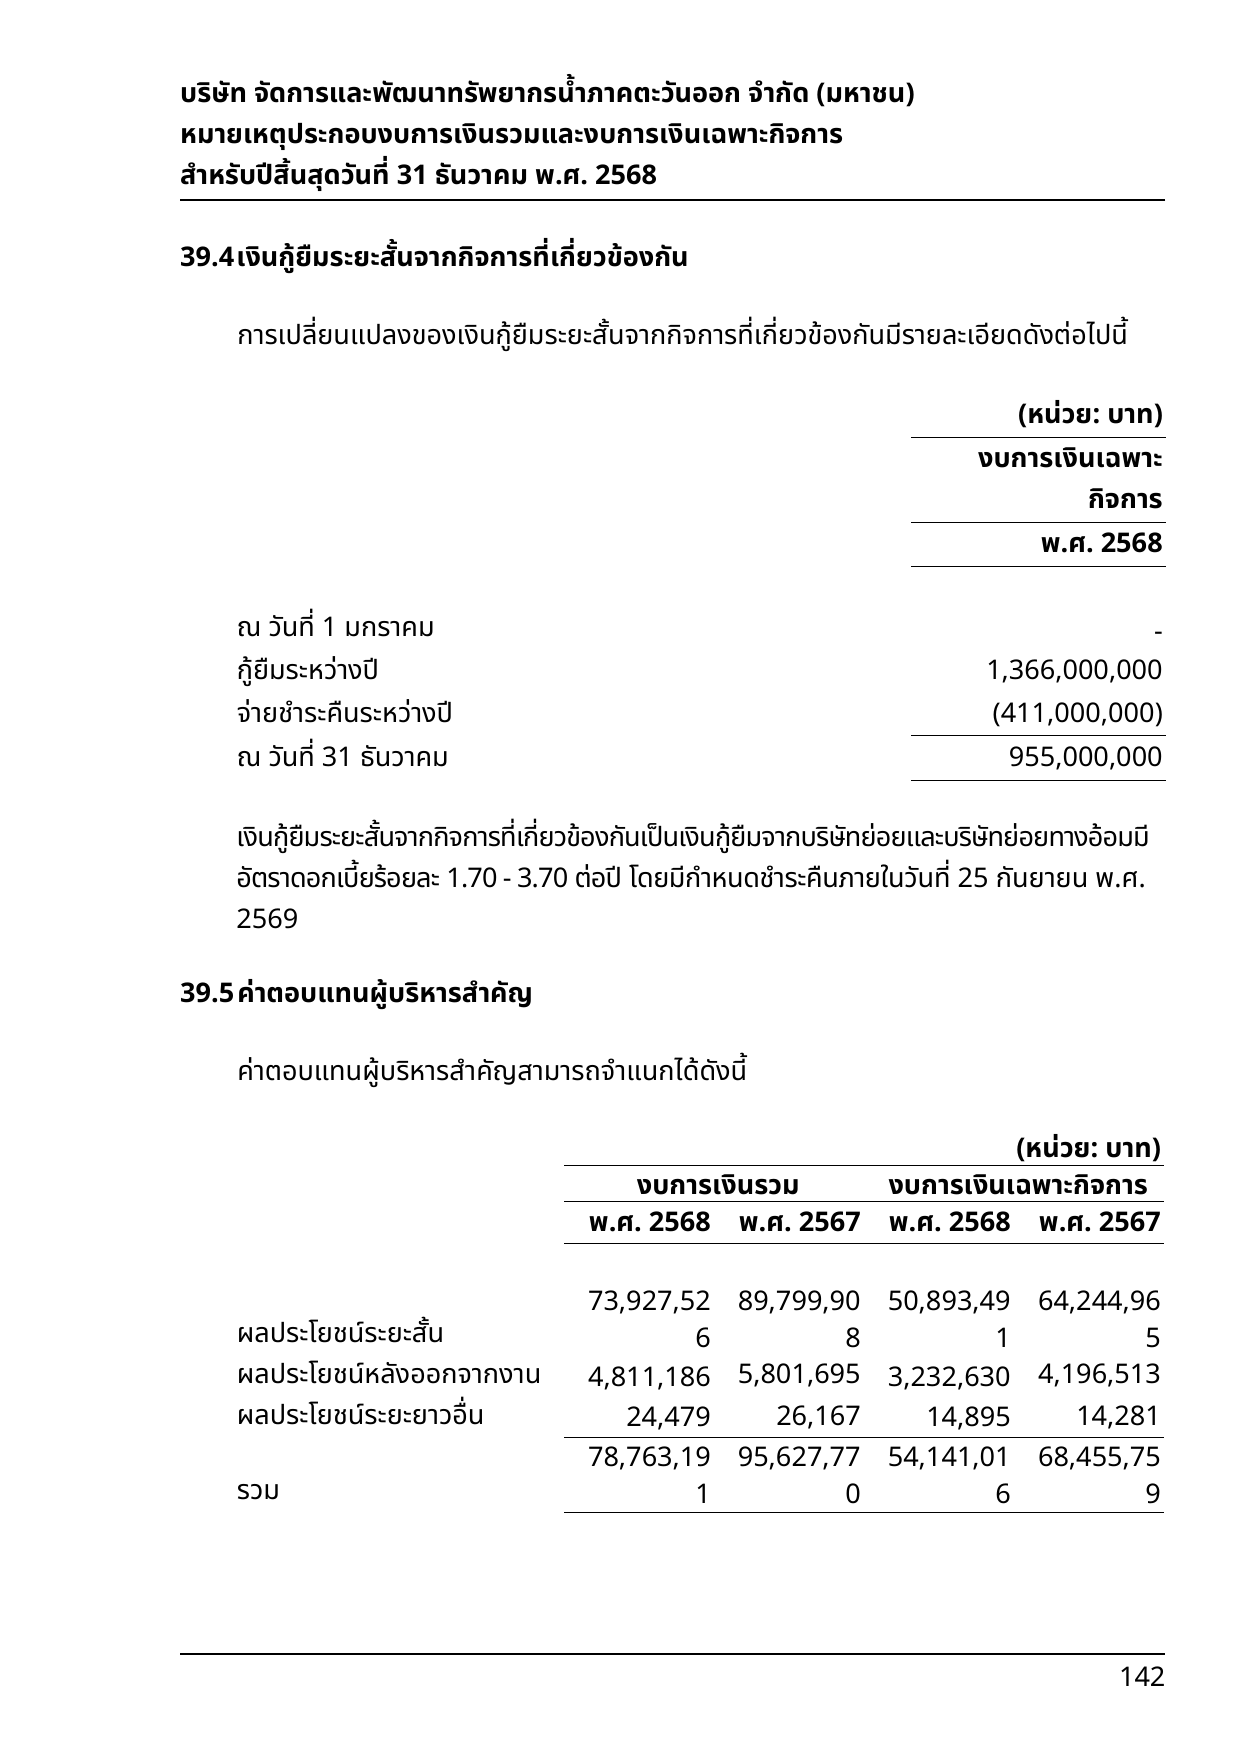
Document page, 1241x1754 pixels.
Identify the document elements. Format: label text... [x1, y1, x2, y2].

text เงินกู้ยืมระยะสั้นจากกิจการที่เกี่ยวข้องกันเป็นเงินกู้ยืมจากบริษัทย่อยและบริษัทย่อยทางอ้อมมีอัตราดอกเบี้ยร้อยละ 1.70 - 3.70 ต่อปี โดยมีกำหนดชำระคืนภายในวันที่ 25 กันยายน พ.ศ. 2569 [236, 818, 1165, 937]
text ค่าตอบแทนผู้บริหารสำคัญสามารถจำแนกได้ดังนี้ [237, 1051, 1165, 1092]
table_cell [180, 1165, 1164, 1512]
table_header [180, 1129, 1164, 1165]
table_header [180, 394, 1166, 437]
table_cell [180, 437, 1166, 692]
text การเปลี่ยนแปลงของเงินกู้ยืมระยะสั้นจากกิจการที่เกี่ยวข้องกันมีรายละเอียดดังต่อไปนี้ [237, 316, 1165, 357]
text 39.5 ค่าตอบแทนผู้บริหารสำคัญ [180, 973, 1165, 1014]
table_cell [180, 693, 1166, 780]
text 39.4 เงินกู้ยืมระยะสั้นจากกิจการที่เกี่ยวข้องกัน [180, 238, 1165, 279]
